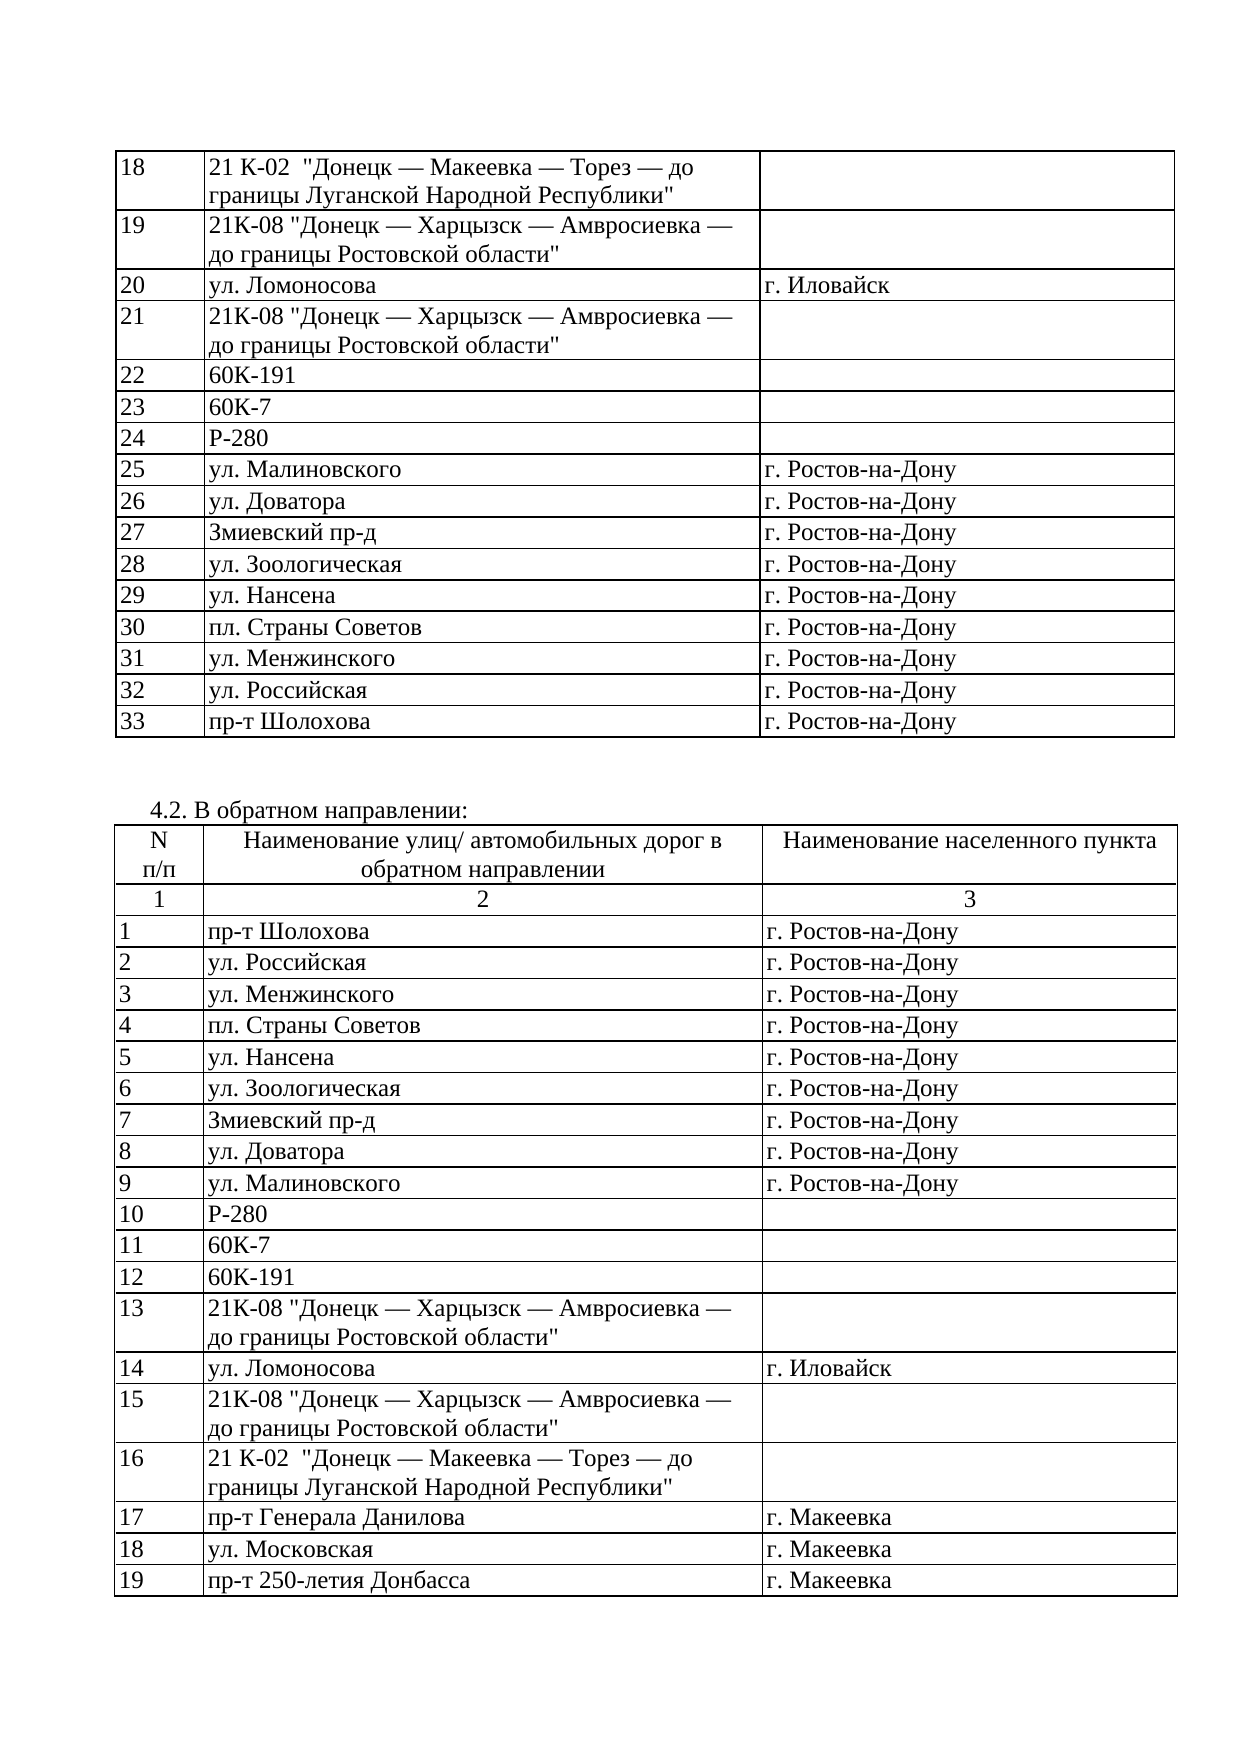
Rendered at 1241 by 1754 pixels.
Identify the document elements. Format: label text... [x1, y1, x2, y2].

table_cell пр-т Шолохова [204, 916, 762, 946]
table_cell г. Ростов-на-Дону [763, 1009, 1177, 1040]
table_cell 2 [115, 947, 203, 977]
table_cell 19 [117, 211, 204, 268]
table_cell пр-т Генерала Данилова [204, 1502, 762, 1532]
table_cell [761, 211, 1174, 268]
table_cell 9 [115, 1167, 203, 1198]
table_cell 60К-191 [204, 1262, 762, 1292]
table_cell 11 [115, 1230, 203, 1261]
table_cell 1 [115, 884, 203, 914]
table_cell г. Ростов-на-Дону [763, 1103, 1177, 1135]
table_cell 5 [115, 1041, 203, 1072]
table_cell 22 [117, 360, 204, 390]
table_cell 26 [117, 486, 204, 516]
table_cell 3 [115, 979, 203, 1009]
table_cell г. Иловайск [761, 270, 1174, 299]
table_cell г. Ростов-на-Дону [761, 581, 1174, 610]
table_cell г. Макеевка [763, 1532, 1177, 1563]
table_cell г. Макеевка [763, 1564, 1177, 1595]
table_cell г. Ростов-на-Дону [761, 675, 1174, 705]
table_cell ул. Зоологическая [205, 549, 759, 579]
table_cell 4 [115, 1010, 203, 1040]
table_cell 21 [117, 301, 204, 359]
table_header Наименование улиц/ автомобильных дорог в обратном направлении [204, 826, 762, 883]
table_cell пл. Страны Советов [204, 1011, 762, 1040]
table_cell пр-т 250-летия Донбасса [204, 1565, 762, 1595]
table_cell 21К-08 "Донецк — Харцызск — Амвросиевка — до границы Ростовской области" [205, 301, 759, 359]
table_cell 14 [115, 1352, 203, 1382]
table_cell г. Ростов-на-Дону [761, 643, 1174, 673]
table_header N п/п [115, 826, 203, 883]
table_cell [763, 1442, 1177, 1501]
table_cell 6 [115, 1073, 203, 1103]
table_cell ул. Нансена [204, 1042, 762, 1072]
table_cell ул. Российская [204, 948, 762, 977]
table_cell г. Ростов-на-Дону [763, 1040, 1177, 1072]
table_cell Р-280 [205, 423, 759, 453]
table_cell 17 [115, 1502, 203, 1532]
table_cell г. Ростов-на-Дону [761, 486, 1174, 516]
table_cell [761, 392, 1174, 422]
table_cell 18 [117, 152, 204, 209]
table_cell г. Ростов-на-Дону [763, 978, 1177, 1009]
table_cell 33 [117, 706, 204, 736]
table_cell г. Иловайск [763, 1351, 1177, 1382]
table_cell 29 [117, 581, 204, 610]
table_cell [761, 423, 1174, 453]
table_cell 15 [115, 1384, 203, 1442]
table_cell пл. Страны Советов [205, 612, 759, 642]
table_cell 30 [117, 612, 204, 642]
table_cell 24 [117, 423, 204, 453]
table_cell ул. Доватора [204, 1136, 762, 1166]
table_cell ул. Нансена [205, 581, 759, 610]
table_cell Змиевский пр-д [205, 518, 759, 547]
table_cell [761, 152, 1174, 209]
table_cell ул. Малиновского [205, 455, 759, 484]
table_cell 60К-191 [205, 360, 759, 390]
table_cell 21К-08 "Донецк — Харцызск — Амвросиевка — до границы Ростовской области" [204, 1294, 762, 1351]
table_cell 32 [117, 675, 204, 705]
table_cell 13 [115, 1293, 203, 1351]
table_cell 10 [115, 1199, 203, 1229]
table_cell 2 [204, 885, 762, 914]
table_cell ул. Менжинского [204, 979, 762, 1009]
table_cell ул. Ломоносова [204, 1353, 762, 1382]
table_cell [763, 1229, 1177, 1261]
table_cell [763, 1383, 1177, 1442]
table_cell 21 К-02 "Донецк — Макеевка — Торез — до границы Луганской Народной Республики" [205, 152, 759, 209]
table_cell [763, 1261, 1177, 1292]
table_cell Змиевский пр-д [204, 1105, 762, 1135]
table_cell 1 [115, 916, 203, 946]
table_cell [761, 301, 1174, 359]
table_cell 12 [115, 1262, 203, 1292]
table_cell 21К-08 "Донецк — Харцызск — Амвросиевка — до границы Ростовской области" [205, 211, 759, 268]
table_cell г. Ростов-на-Дону [763, 1166, 1177, 1198]
table_cell 31 [117, 643, 204, 673]
table_cell ул. Московская [204, 1534, 762, 1563]
table_cell 8 [115, 1136, 203, 1166]
text 4.2. В обратном направлении: [150, 795, 1090, 824]
table_cell г. Макеевка [763, 1501, 1177, 1532]
table_cell г. Ростов-на-Дону [763, 1072, 1177, 1103]
table_cell г. Ростов-на-Дону [761, 455, 1174, 484]
table_cell ул. Российская [205, 675, 759, 705]
table_cell пр-т Шолохова [205, 706, 759, 736]
table_cell 20 [117, 270, 204, 299]
table_cell 7 [115, 1104, 203, 1135]
table_cell г. Ростов-на-Дону [761, 518, 1174, 547]
table_cell 16 [115, 1443, 203, 1501]
table_cell ул. Менжинского [205, 643, 759, 673]
table_cell 28 [117, 549, 204, 579]
table_cell г. Ростов-на-Дону [761, 612, 1174, 642]
table_cell ул. Малиновского [204, 1168, 762, 1198]
table_cell ул. Зоологическая [204, 1073, 762, 1103]
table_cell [204, 1443, 762, 1501]
table_cell г. Ростов-на-Дону [761, 706, 1174, 736]
table_cell г. Ростов-на-Дону [763, 1135, 1177, 1166]
table_cell 60К-7 [204, 1231, 762, 1261]
table_cell 25 [117, 455, 204, 484]
table_header Наименование населенного пункта [763, 826, 1177, 883]
table_cell г. Ростов-на-Дону [763, 946, 1177, 977]
table_cell 18 [115, 1533, 203, 1563]
table_cell 27 [117, 518, 204, 547]
table_cell [761, 360, 1174, 390]
table_cell [763, 1198, 1177, 1229]
table_cell ул. Ломоносова [205, 270, 759, 299]
table_cell 3 [763, 883, 1177, 914]
table_cell Р-280 [204, 1199, 762, 1229]
table_cell 23 [117, 392, 204, 422]
table_cell 19 [115, 1565, 203, 1595]
table_cell 21К-08 "Донецк — Харцызск — Амвросиевка — до границы Ростовской области" [204, 1384, 762, 1442]
table_cell 60К-7 [205, 392, 759, 422]
table_cell [763, 1292, 1177, 1351]
table_cell ул. Доватора [205, 486, 759, 516]
table_cell г. Ростов-на-Дону [761, 549, 1174, 579]
table_cell г. Ростов-на-Дону [763, 915, 1177, 946]
